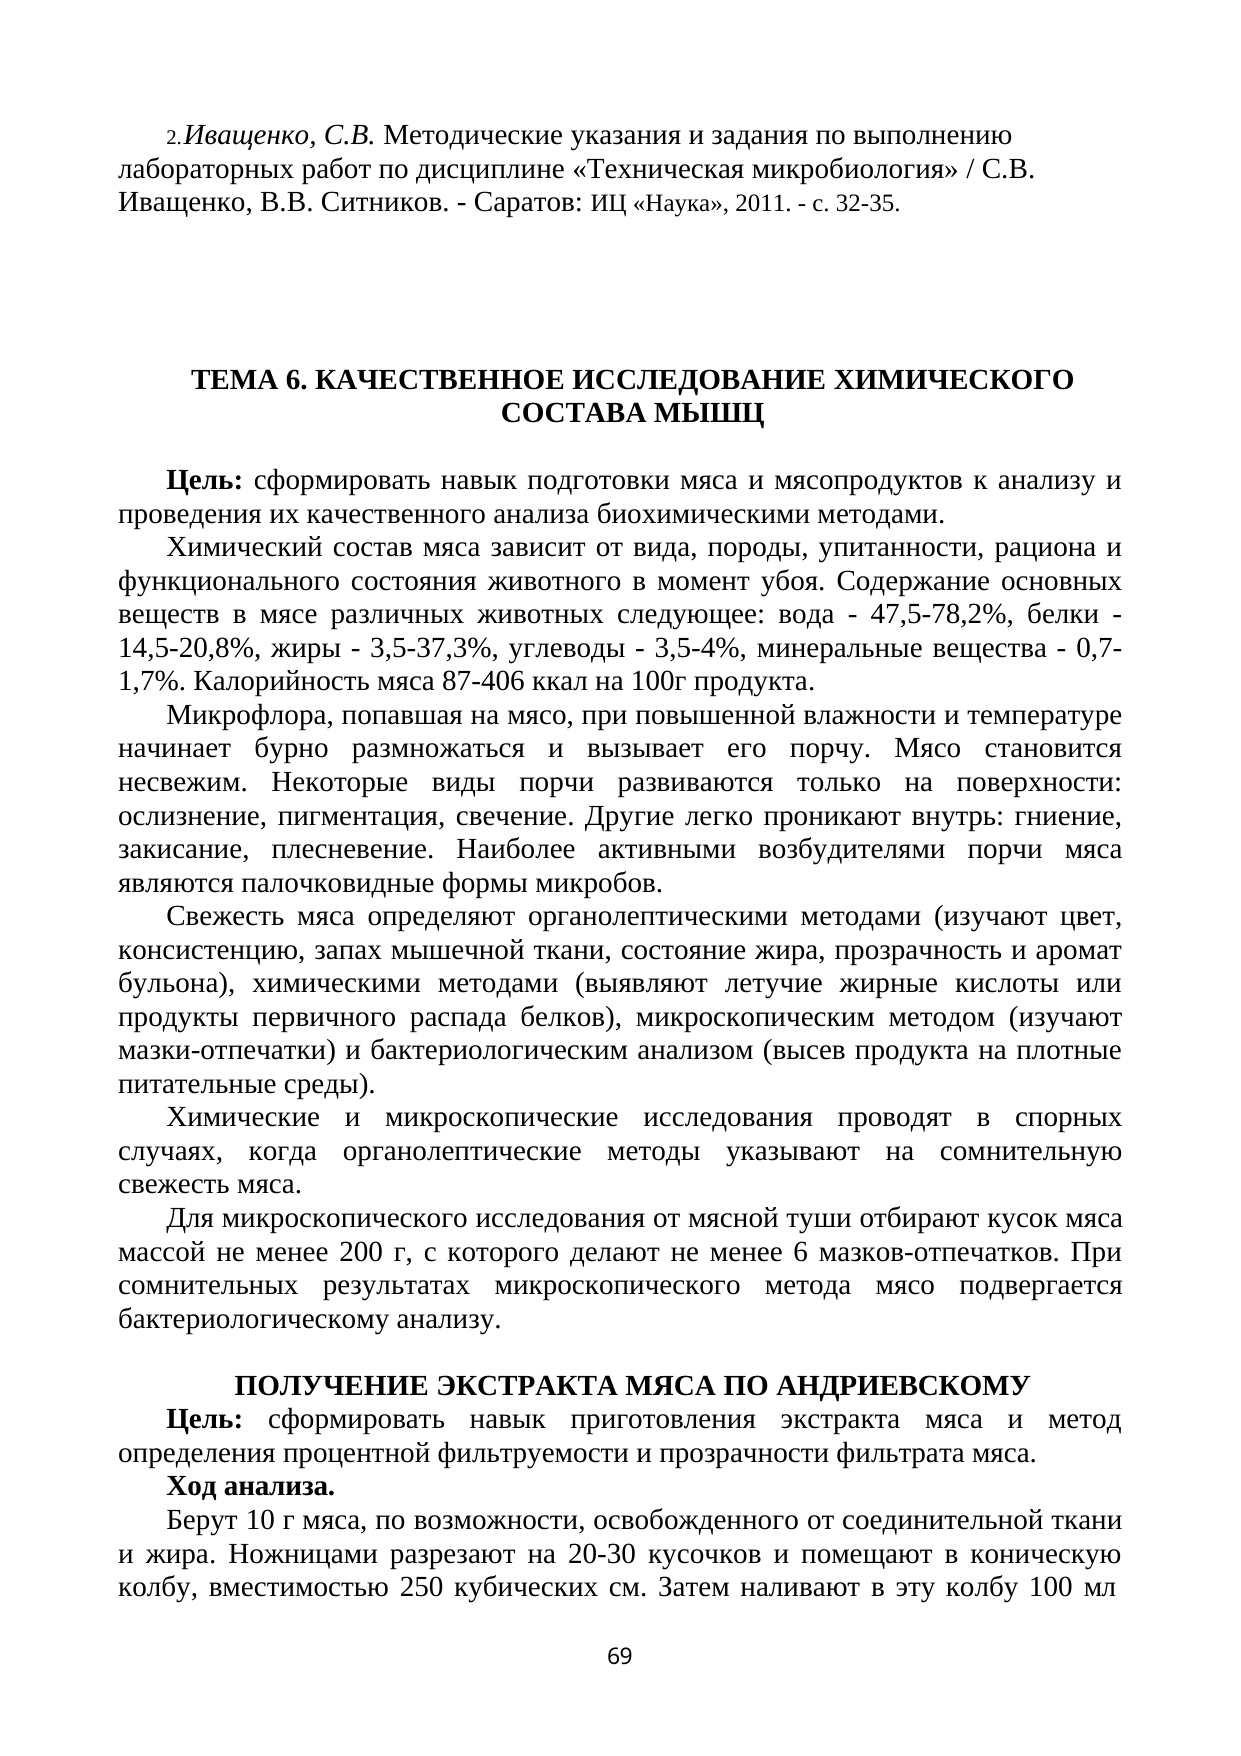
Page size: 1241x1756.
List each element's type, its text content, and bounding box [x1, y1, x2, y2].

text Химические и микроскопические исследования проводят в спорных случаях, когда органолептические методы указывают на сомнительную свежесть мяса. [118, 1099, 1123, 1200]
text Свежесть мяса определяют органолептическими методами (изучают цвет, консистенцию, запах мышечной ткани, состояние жира, прозрачность и аромат бульона), химическими методами (выявляют летучие жирные кислоты или продукты первичного распада белков), микроскопическим методом (изучают мазки-отпечатки) и бактериологическим анализом (высев продукта на плотные питательные среды). [118, 898, 1123, 1099]
subtitle Ход анализа. [166, 1469, 1146, 1502]
text Для микроскопического исследования от мясной туши отбирают кусок мяса массой не менее 200 г, с которого делают не менее 6 мазков-отпечатков. При сомнительных результатах микроскопического метода мясо подвергается бактериологическому анализу. [118, 1200, 1123, 1334]
text Берут 10 г мяса, по возможности, освобожденного от соединительной ткани и жира. Ножницами разрезают на 20-30 кусочков и помещают в коническую колбу, вместимостью 250 кубических см. Затем наливают в эту колбу 100 мл [118, 1502, 1123, 1603]
subtitle ТЕМА 6. КАЧЕСТВЕННОЕ ИССЛЕДОВАНИЕ ХИМИЧЕСКОГО СОСТАВА МЫШЦ [190, 362, 1075, 429]
text Цель: сформировать навык приготовления экстракта мяса и метод определения процентной фильтруемости и прозрачности фильтрата мяса. [118, 1402, 1123, 1469]
text Цель: сформировать навык подготовки мяса и мясопродуктов к анализу и проведения их качественного анализа биохимическими методами. [118, 462, 1122, 529]
subtitle ПОЛУЧЕНИЕ ЭКСТРАКТА МЯСА ПО АНДРИЕВСКОМУ [119, 1368, 1146, 1402]
list Иващенко, С.В. Методические указания и задания по выполнению лабораторных работ по дисциплине «Техническая микробиология» / С.В. Иващенко, В.В. Ситников. - Саратов: ИЦ «Наука», 2011. - с. 32-35. [118, 117, 1036, 218]
text Микрофлора, попавшая на мясо, при повышенной влажности и температуре начинает бурно размножаться и вызывает его порчу. Мясо становится несвежим. Некоторые виды порчи развиваются только на поверхности: ослизнение, пигментация, свечение. Другие легко проникают внутрь: гниение, закисание, плесневение. Наиболее активными возбудителями порчи мяса являются палочковидные формы микробов. [118, 697, 1123, 898]
text Химический состав мяса зависит от вида, породы, упитанности, рациона и функционального состояния животного в момент убоя. Содержание основных веществ в мясе различных животных следующее: вода - 47,5-78,2%, белки - 14,5-20,8%, жиры - 3,5-37,3%, углеводы - 3,5-4%, минеральные вещества - 0,7- 1,7%. Калорийность мяса 87-406 ккал на 100г продукта. [118, 529, 1123, 697]
